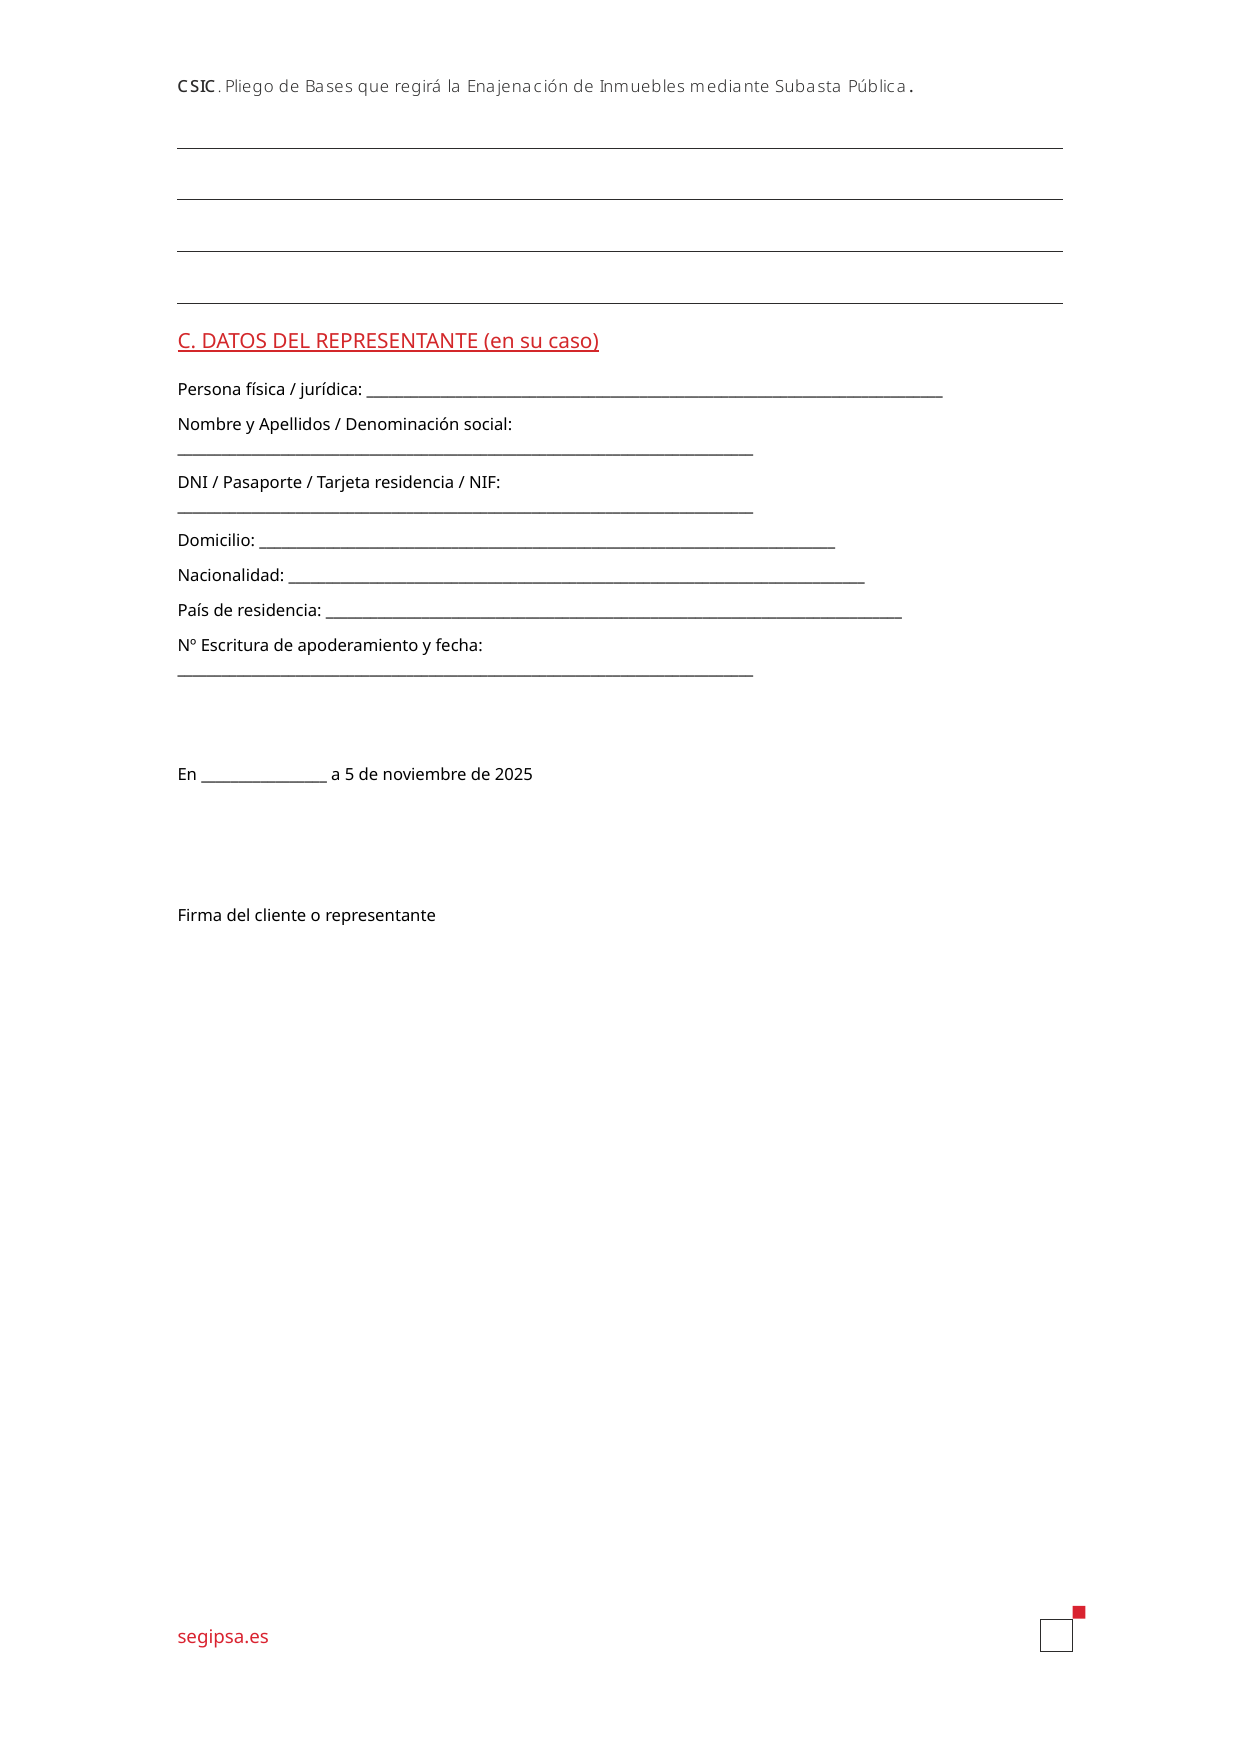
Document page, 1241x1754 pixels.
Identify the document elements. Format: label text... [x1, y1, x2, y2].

text DNI / Pasaporte / Tarjeta residencia / NIF: ______________________________________________________________________________ [177, 470, 1063, 516]
text Nº Escritura de apoderamiento y fecha: ______________________________________________________________________________ [177, 634, 1063, 679]
table_cell [680, 200, 886, 251]
table_cell [177, 252, 679, 303]
table_cell [886, 149, 1063, 199]
table_cell [177, 149, 679, 199]
text Firma del cliente o representante [177, 903, 1063, 926]
table_cell [886, 252, 1063, 303]
text En _________________ a 5 de noviembre de 2025 [177, 762, 1063, 785]
text Nacionalidad: ______________________________________________________________________________ [177, 563, 1063, 586]
table_cell [680, 252, 886, 303]
table_cell [177, 200, 679, 251]
table_cell [680, 149, 886, 199]
text País de residencia: ______________________________________________________________________________ [177, 599, 1063, 621]
text Persona física / jurídica: ______________________________________________________________________________ [177, 377, 1063, 400]
table_cell [886, 200, 1063, 251]
text Domicilio: ______________________________________________________________________________ [177, 528, 1063, 551]
text C. DATOS DEL REPRESENTANTE (en su caso) [177, 326, 1063, 354]
text Nombre y Apellidos / Denominación social: ______________________________________________________________________________ [177, 412, 1063, 458]
